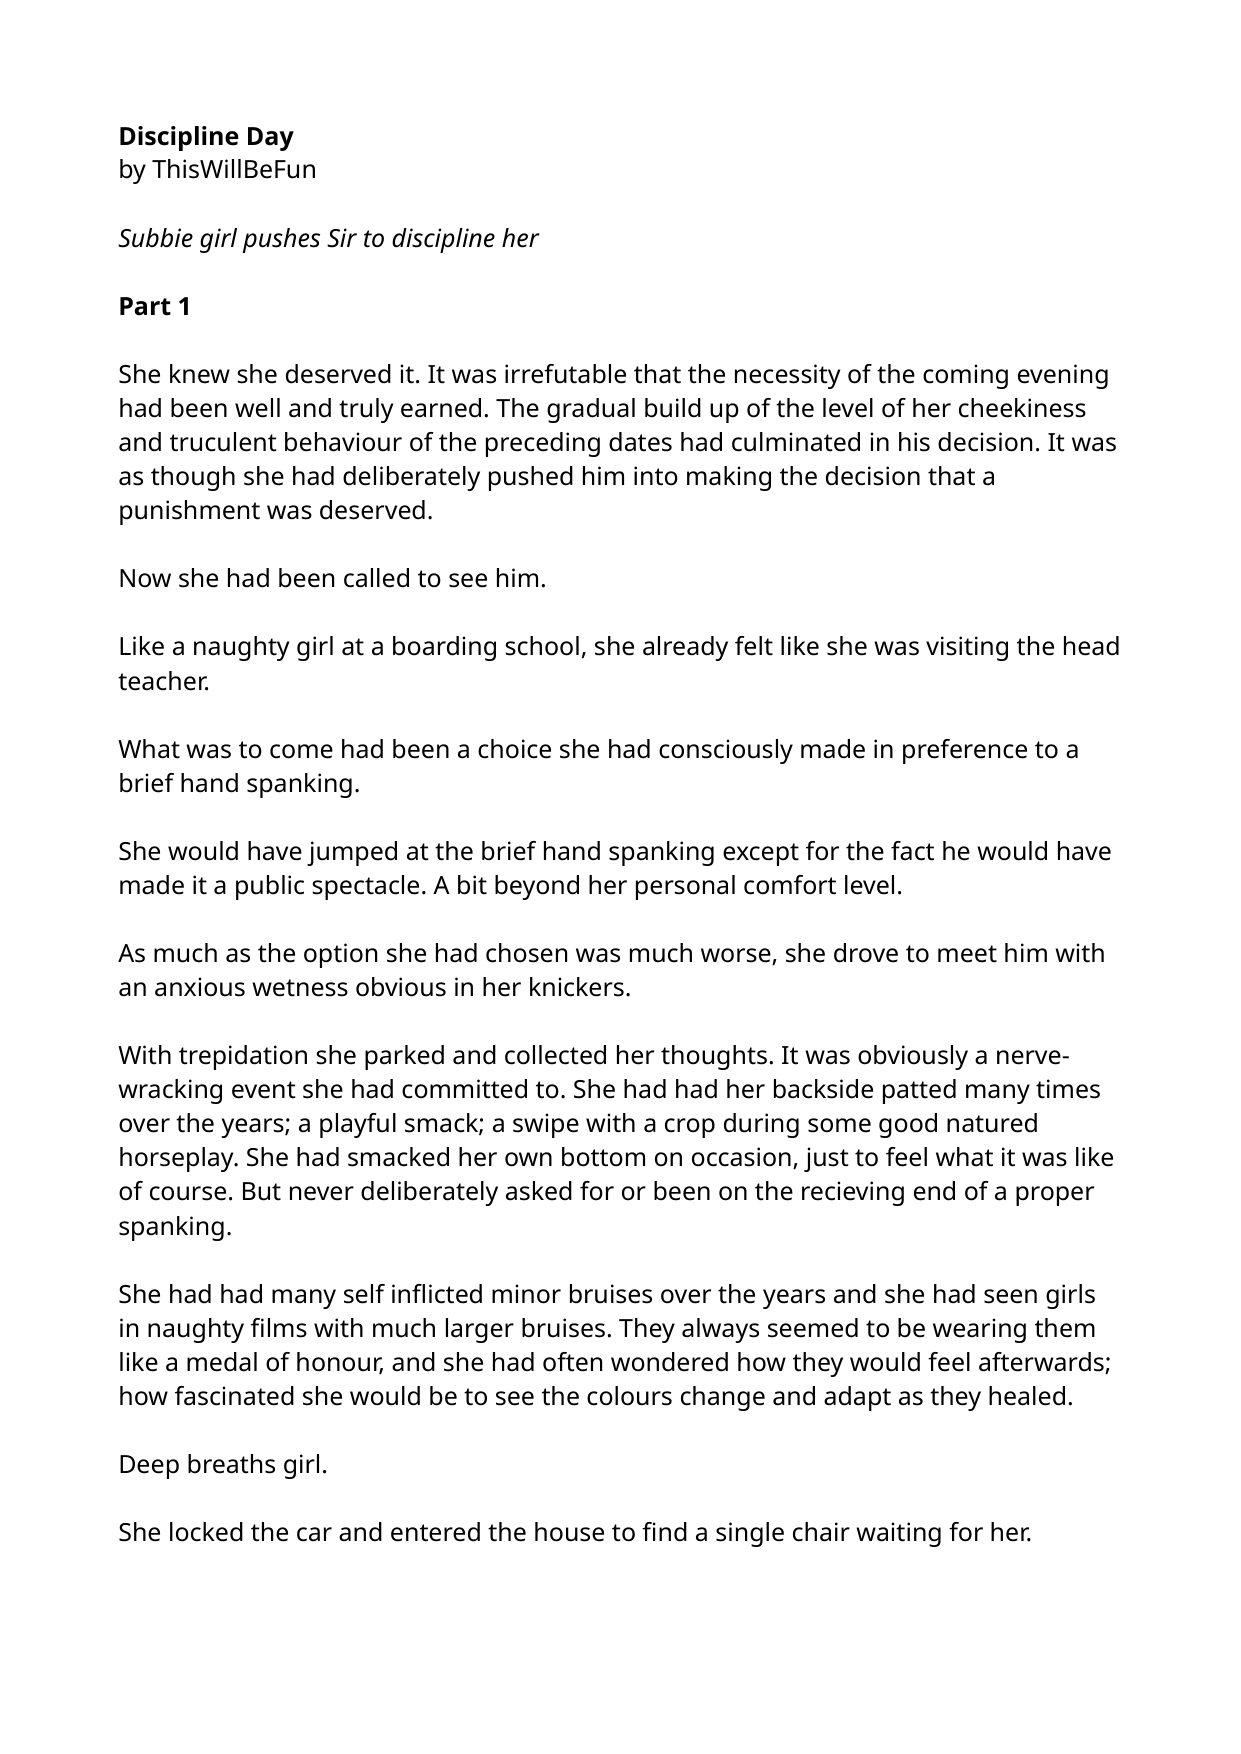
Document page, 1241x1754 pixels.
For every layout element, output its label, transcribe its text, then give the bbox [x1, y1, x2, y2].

text She knew she deserved it. It was irrefutable that the necessity of the coming evening had been well and truly earned. The gradual build up of the level of her cheekiness and truculent behaviour of the preceding dates had culminated in his decision. It was as though she had deliberately pushed him into making the decision that a punishment was deserved. [118, 357, 1122, 527]
text by ThisWillBeFun [118, 152, 1122, 186]
text Like a naughty girl at a boarding school, she already felt like she was visiting the head teacher. [118, 629, 1122, 697]
text With trepidation she parked and collected her thoughts. It was obviously a nerve-wracking event she had committed to. She had had her backside patted many times over the years; a playful smack; a swipe with a crop during some good natured horseplay. She had smacked her own bottom on occasion, just to feel what it was like of course. But never deliberately asked for or been on the recieving end of a proper spanking. [118, 1038, 1122, 1242]
text As much as the option she had chosen was much worse, she drove to meet him with an anxious wetness obvious in her knickers. [118, 936, 1122, 1004]
text Subbie girl pushes Sir to discipline her [118, 220, 1122, 254]
text Now she had been called to see him. [118, 561, 1122, 595]
text She had had many self inflicted minor bruises over the years and she had seen girls in naughty films with much larger bruises. They always seemed to be wearing them like a medal of honour, and she had often wondered how they would feel afterwards; how fascinated she would be to see the colours change and adapt as they healed. [118, 1276, 1122, 1412]
text Discipline Day [118, 118, 1122, 152]
text Deep breaths girl. [118, 1447, 1122, 1481]
text She would have jumped at the brief hand spanking except for the fact he would have made it a public spectacle. A bit beyond her personal comfort level. [118, 833, 1122, 902]
text Part 1 [118, 288, 1122, 322]
text What was to come had been a choice she had consciously made in preference to a brief hand spanking. [118, 731, 1122, 799]
text She locked the car and entered the house to find a single chair waiting for her. [118, 1515, 1122, 1549]
